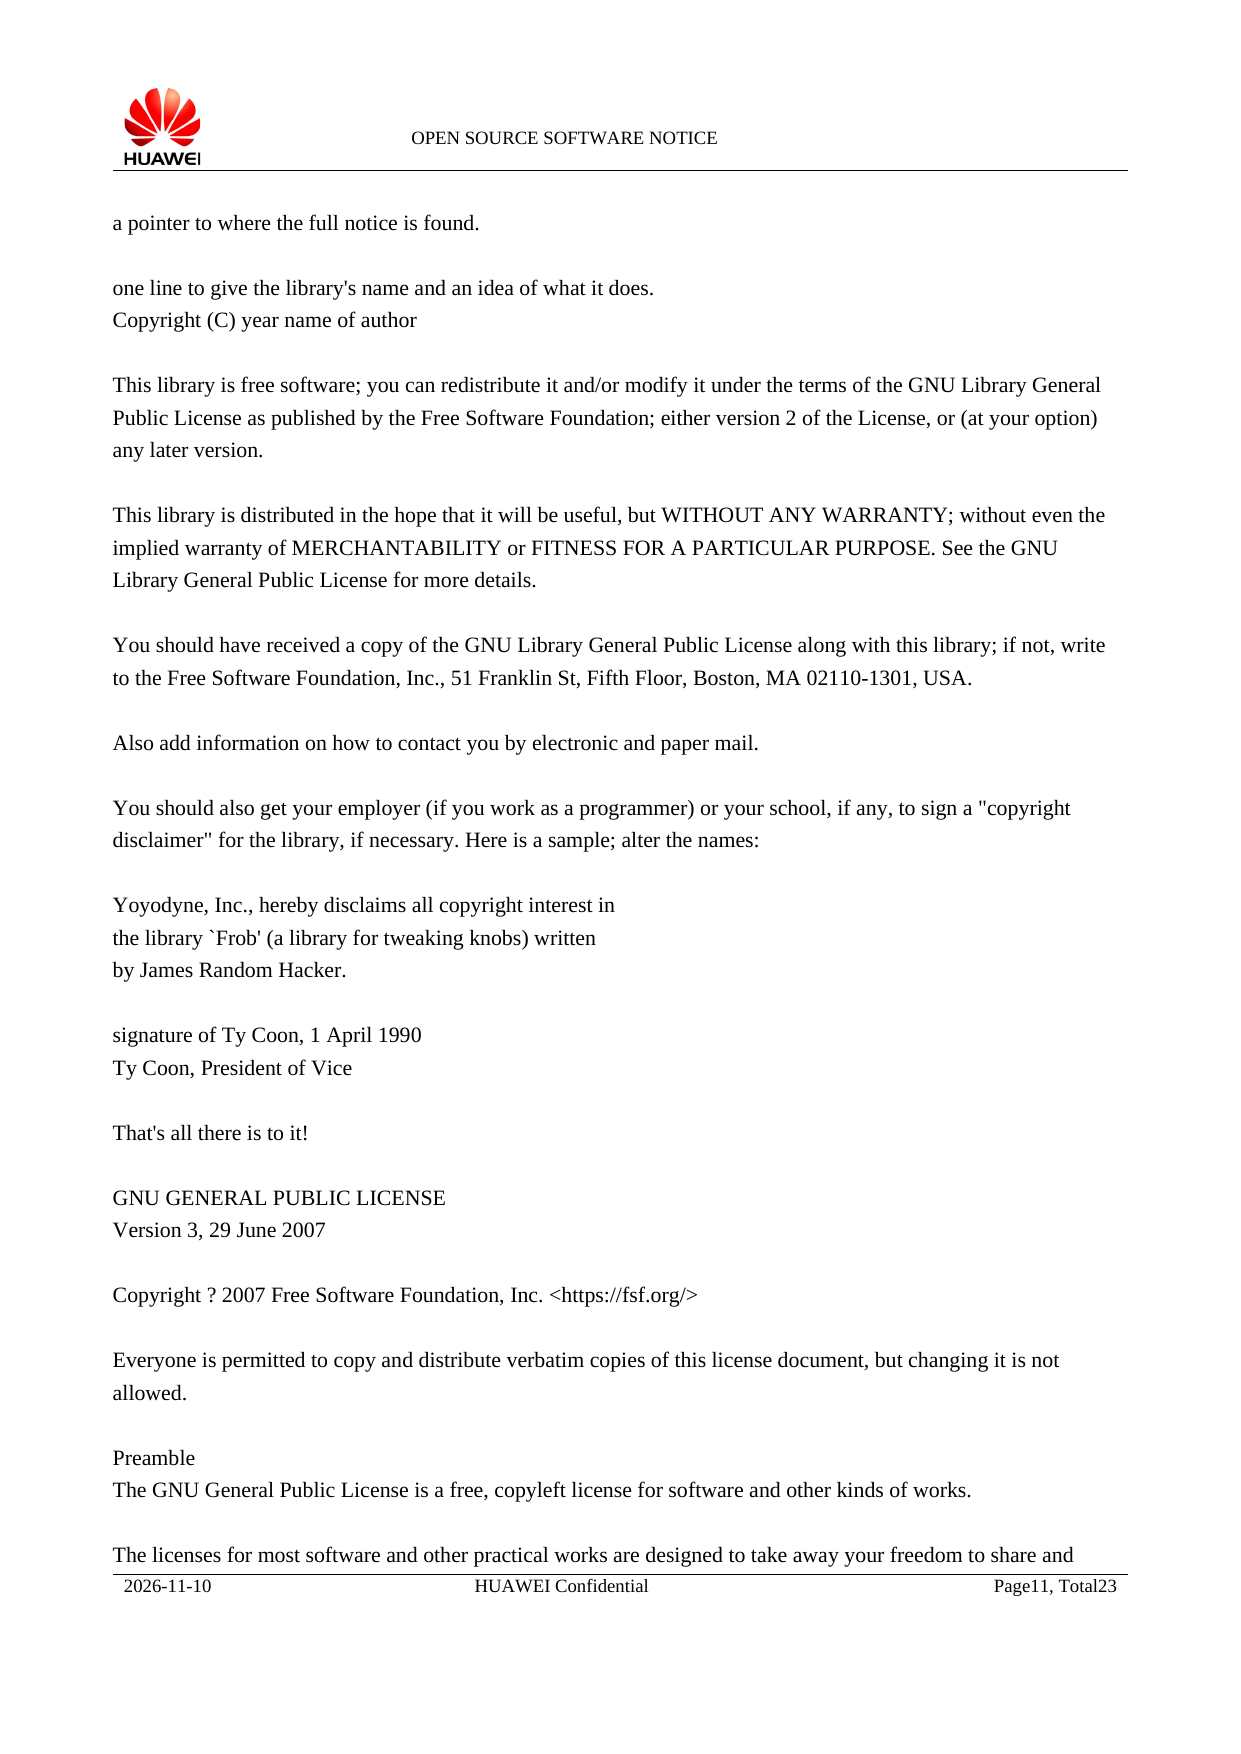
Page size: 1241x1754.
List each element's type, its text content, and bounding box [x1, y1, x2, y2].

picture [124, 88, 201, 165]
